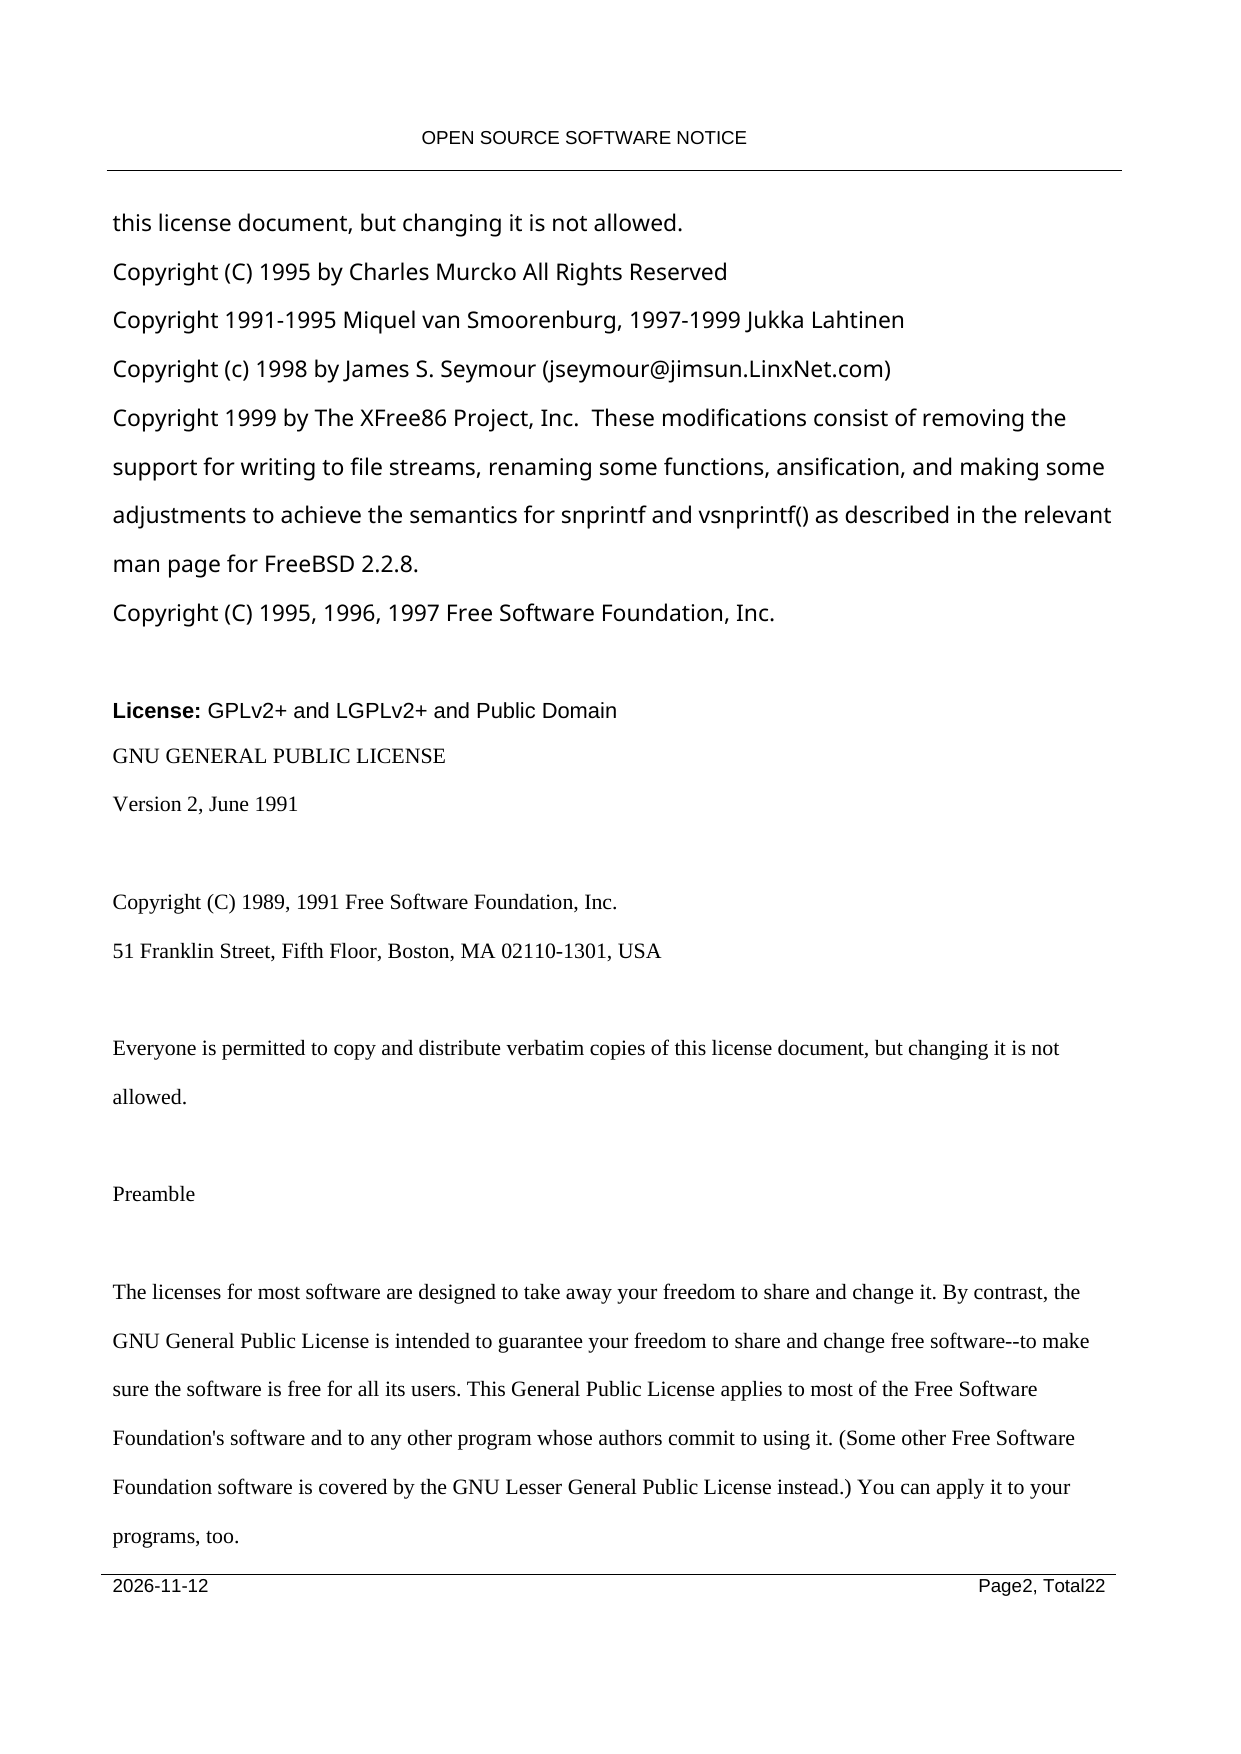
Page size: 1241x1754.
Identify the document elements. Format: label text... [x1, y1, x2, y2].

text License: GPLv2+ and LGPLv2+ and Public Domain [112, 694, 1128, 726]
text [112, 206, 1128, 678]
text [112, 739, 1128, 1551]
